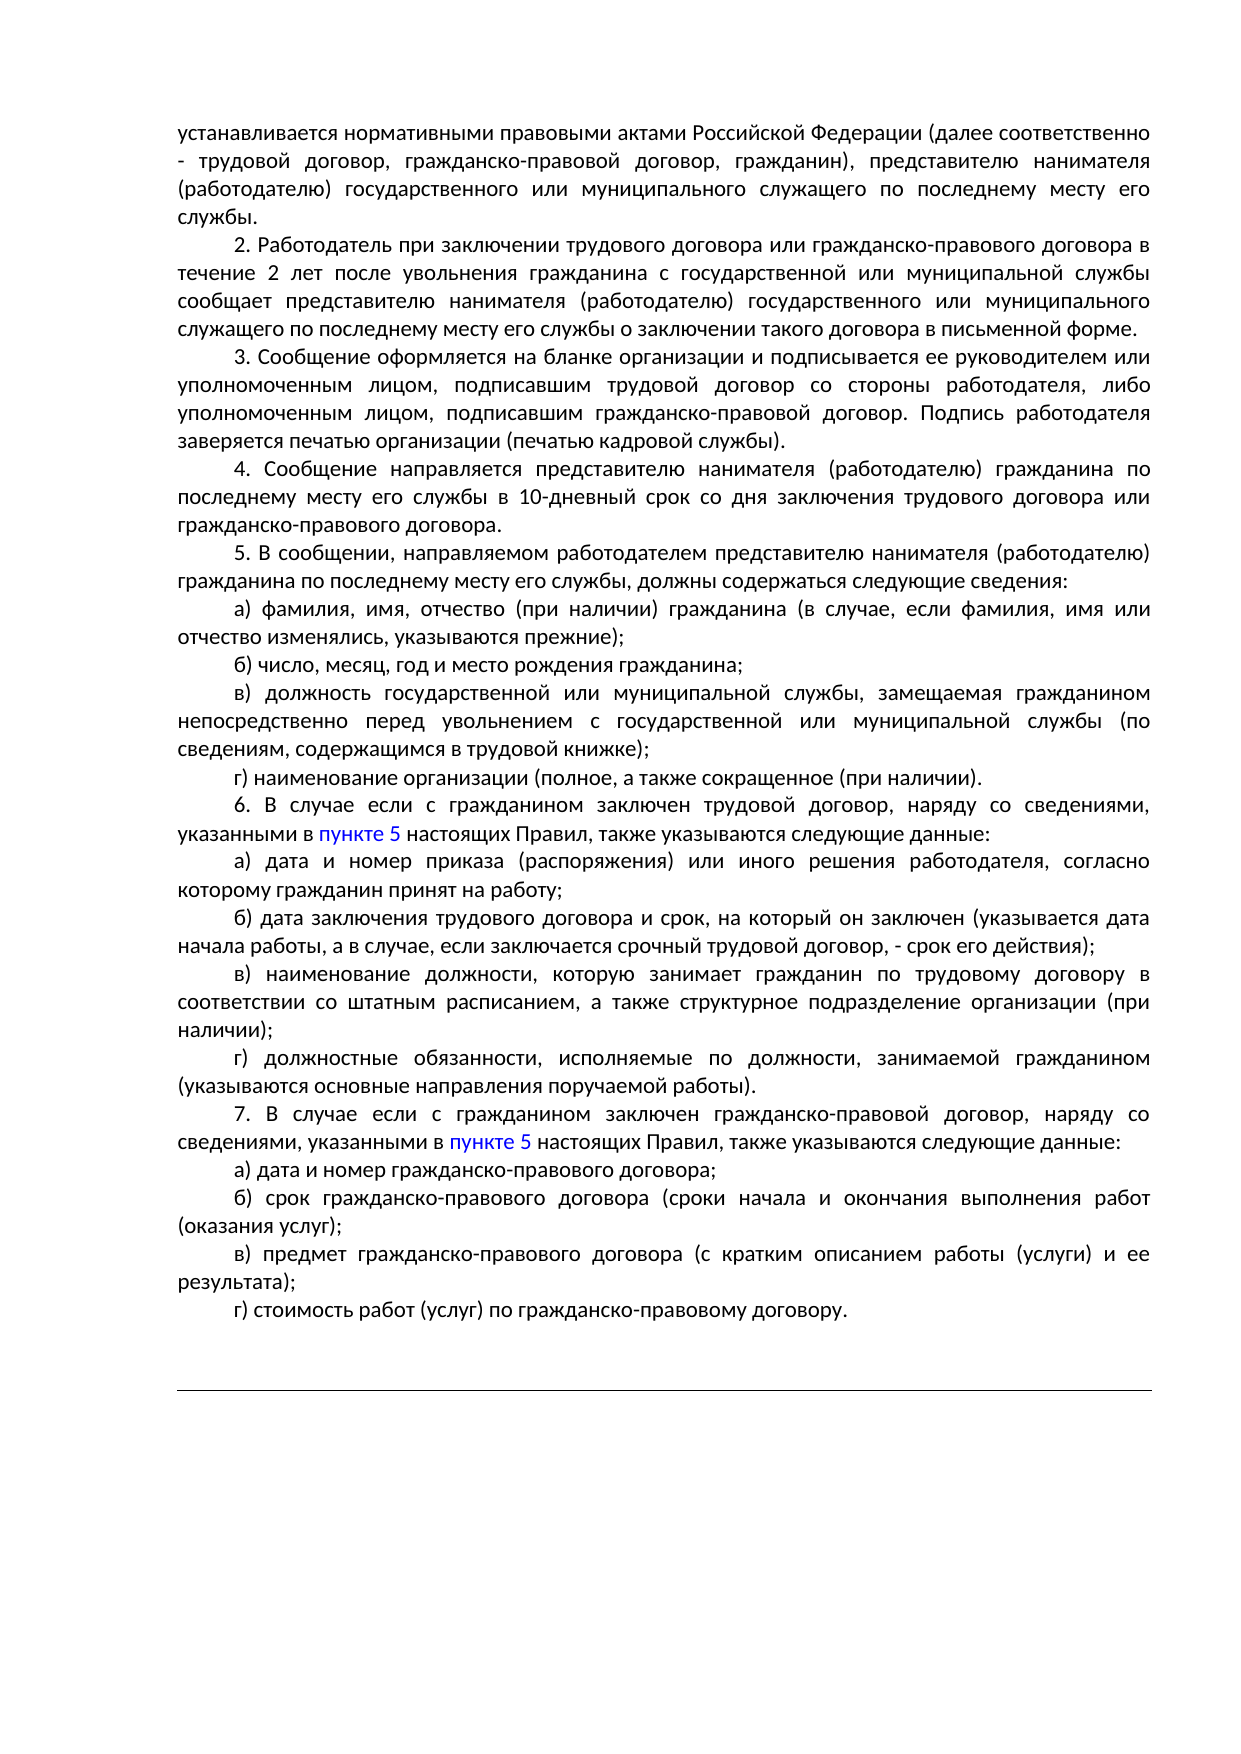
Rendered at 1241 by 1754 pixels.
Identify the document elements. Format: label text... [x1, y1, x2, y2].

text 5. В сообщении, направляемом работодателем представителю нанимателя (работодателю) гражданина по последнему месту его службы, должны содержаться следующие сведения: [177, 538, 1152, 594]
text 4. Сообщение направляется представителю нанимателя (работодателю) гражданина по последнему месту его службы в 10-дневный срок со дня заключения трудового договора или гражданско-правового договора. [177, 454, 1152, 538]
text 6. В случае если с гражданином заключен трудовой договор, наряду со сведениями, указанными в пункте 5 настоящих Правил, также указываются следующие данные: [177, 791, 1152, 847]
text г) стоимость работ (услуг) по гражданско-правовому договору. [177, 1295, 1152, 1323]
text в) предмет гражданско-правового договора (с кратким описанием работы (услуги) и ее результата); [177, 1239, 1152, 1295]
text 3. Сообщение оформляется на бланке организации и подписывается ее руководителем или уполномоченным лицом, подписавшим трудовой договор со стороны работодателя, либо уполномоченным лицом, подписавшим гражданско-правовой договор. Подпись работодателя заверяется печатью организации (печатью кадровой службы). [177, 342, 1152, 454]
text 2. Работодатель при заключении трудового договора или гражданско-правового договора в течение 2 лет после увольнения гражданина с государственной или муниципальной службы сообщает представителю нанимателя (работодателю) государственного или муниципального служащего по последнему месту его службы о заключении такого договора в письменной форме. [177, 230, 1152, 342]
text б) дата заключения трудового договора и срок, на который он заключен (указывается дата начала работы, а в случае, если заключается срочный трудовой договор, - срок его действия); [177, 903, 1152, 959]
text в) должность государственной или муниципальной службы, замещаемая гражданином непосредственно перед увольнением с государственной или муниципальной службы (по сведениям, содержащимся в трудовой книжке); [177, 678, 1152, 763]
text а) дата и номер гражданско-правового договора; [177, 1155, 1152, 1183]
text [177, 118, 1152, 230]
text б) число, месяц, год и место рождения гражданина; [177, 651, 1152, 678]
text б) срок гражданско-правового договора (сроки начала и окончания выполнения работ (оказания услуг); [177, 1183, 1152, 1239]
text а) фамилия, имя, отчество (при наличии) гражданина (в случае, если фамилия, имя или отчество изменялись, указываются прежние); [177, 594, 1152, 651]
text 7. В случае если с гражданином заключен гражданско-правовой договор, наряду со сведениями, указанными в пункте 5 настоящих Правил, также указываются следующие данные: [177, 1099, 1152, 1155]
text а) дата и номер приказа (распоряжения) или иного решения работодателя, согласно которому гражданин принят на работу; [177, 847, 1152, 903]
text г) должностные обязанности, исполняемые по должности, занимаемой гражданином (указываются основные направления поручаемой работы). [177, 1043, 1152, 1099]
text в) наименование должности, которую занимает гражданин по трудовому договору в соответствии со штатным расписанием, а также структурное подразделение организации (при наличии); [177, 959, 1152, 1043]
text г) наименование организации (полное, а также сокращенное (при наличии). [177, 763, 1152, 791]
